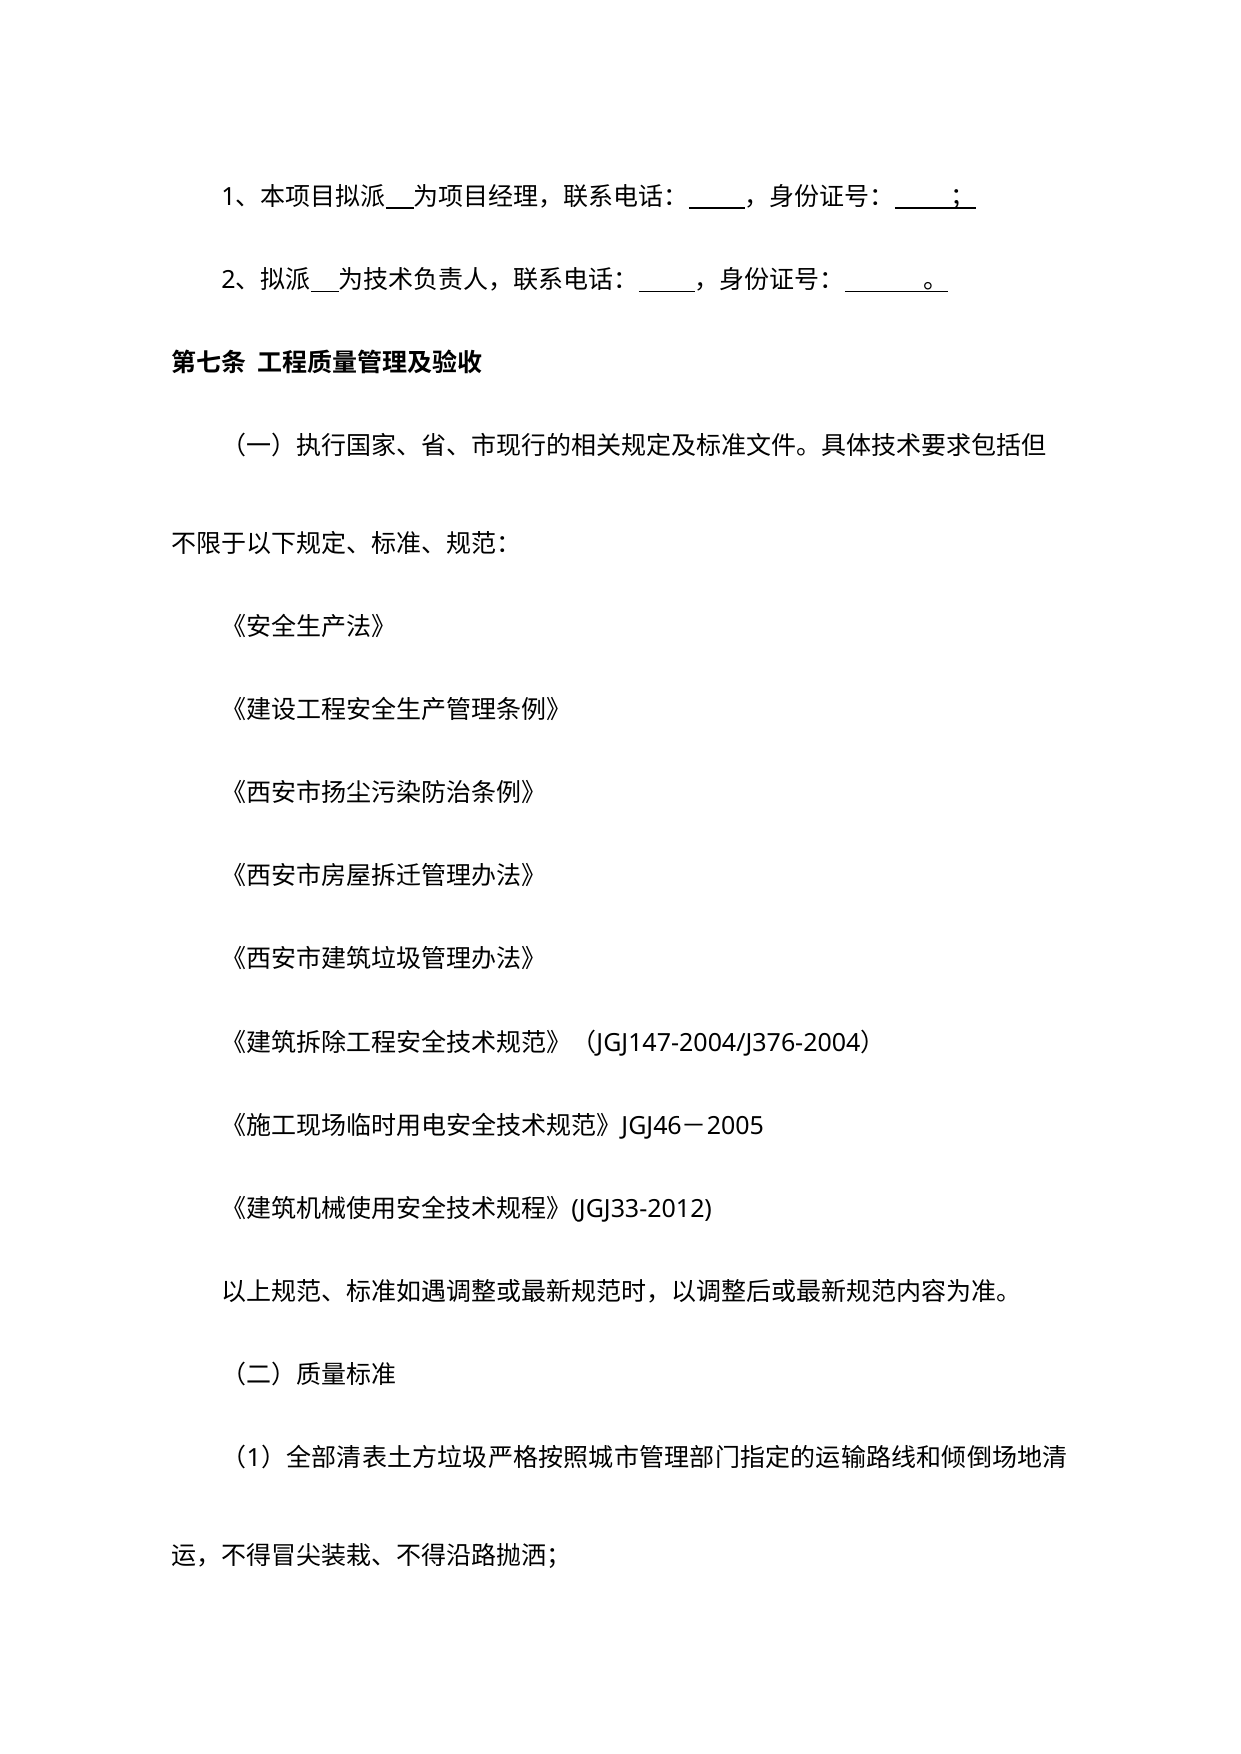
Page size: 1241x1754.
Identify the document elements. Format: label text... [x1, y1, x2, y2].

text 《建筑拆除工程安全技术规范》（JGJ147-2004/J376-2004） [171, 1008, 1069, 1073]
text （1）全部清表土方垃圾严格按照城市管理部门指定的运输路线和倾倒场地清运，不得冒尖装栽、不得沿路抛洒； [171, 1423, 1069, 1586]
text 《西安市扬尘污染防治条例》 [171, 758, 1069, 823]
text 《西安市建筑垃圾管理办法》 [171, 924, 1069, 989]
text 《施工现场临时用电安全技术规范》JGJ46－2005 [171, 1091, 1069, 1156]
text （一）执行国家、省、市现行的相关规定及标准文件。具体技术要求包括但不限于以下规定、标准、规范： [171, 411, 1069, 574]
text 以上规范、标准如遇调整或最新规范时，以调整后或最新规范内容为准。 [171, 1257, 1069, 1322]
text 《建设工程安全生产管理条例》 [171, 675, 1069, 740]
text 第七条 工程质量管理及验收 [171, 328, 1069, 393]
text （二）质量标准 [171, 1340, 1069, 1405]
text 《建筑机械使用安全技术规程》(JGJ33-2012) [171, 1174, 1069, 1239]
text 2、拟派 为技术负责人，联系电话： ，身份证号： 。 [171, 245, 1069, 310]
text 1、本项目拟派 为项目经理，联系电话： ，身份证号： ； [171, 162, 1069, 227]
text 《西安市房屋拆迁管理办法》 [171, 841, 1069, 906]
text 《安全生产法》 [171, 592, 1069, 657]
